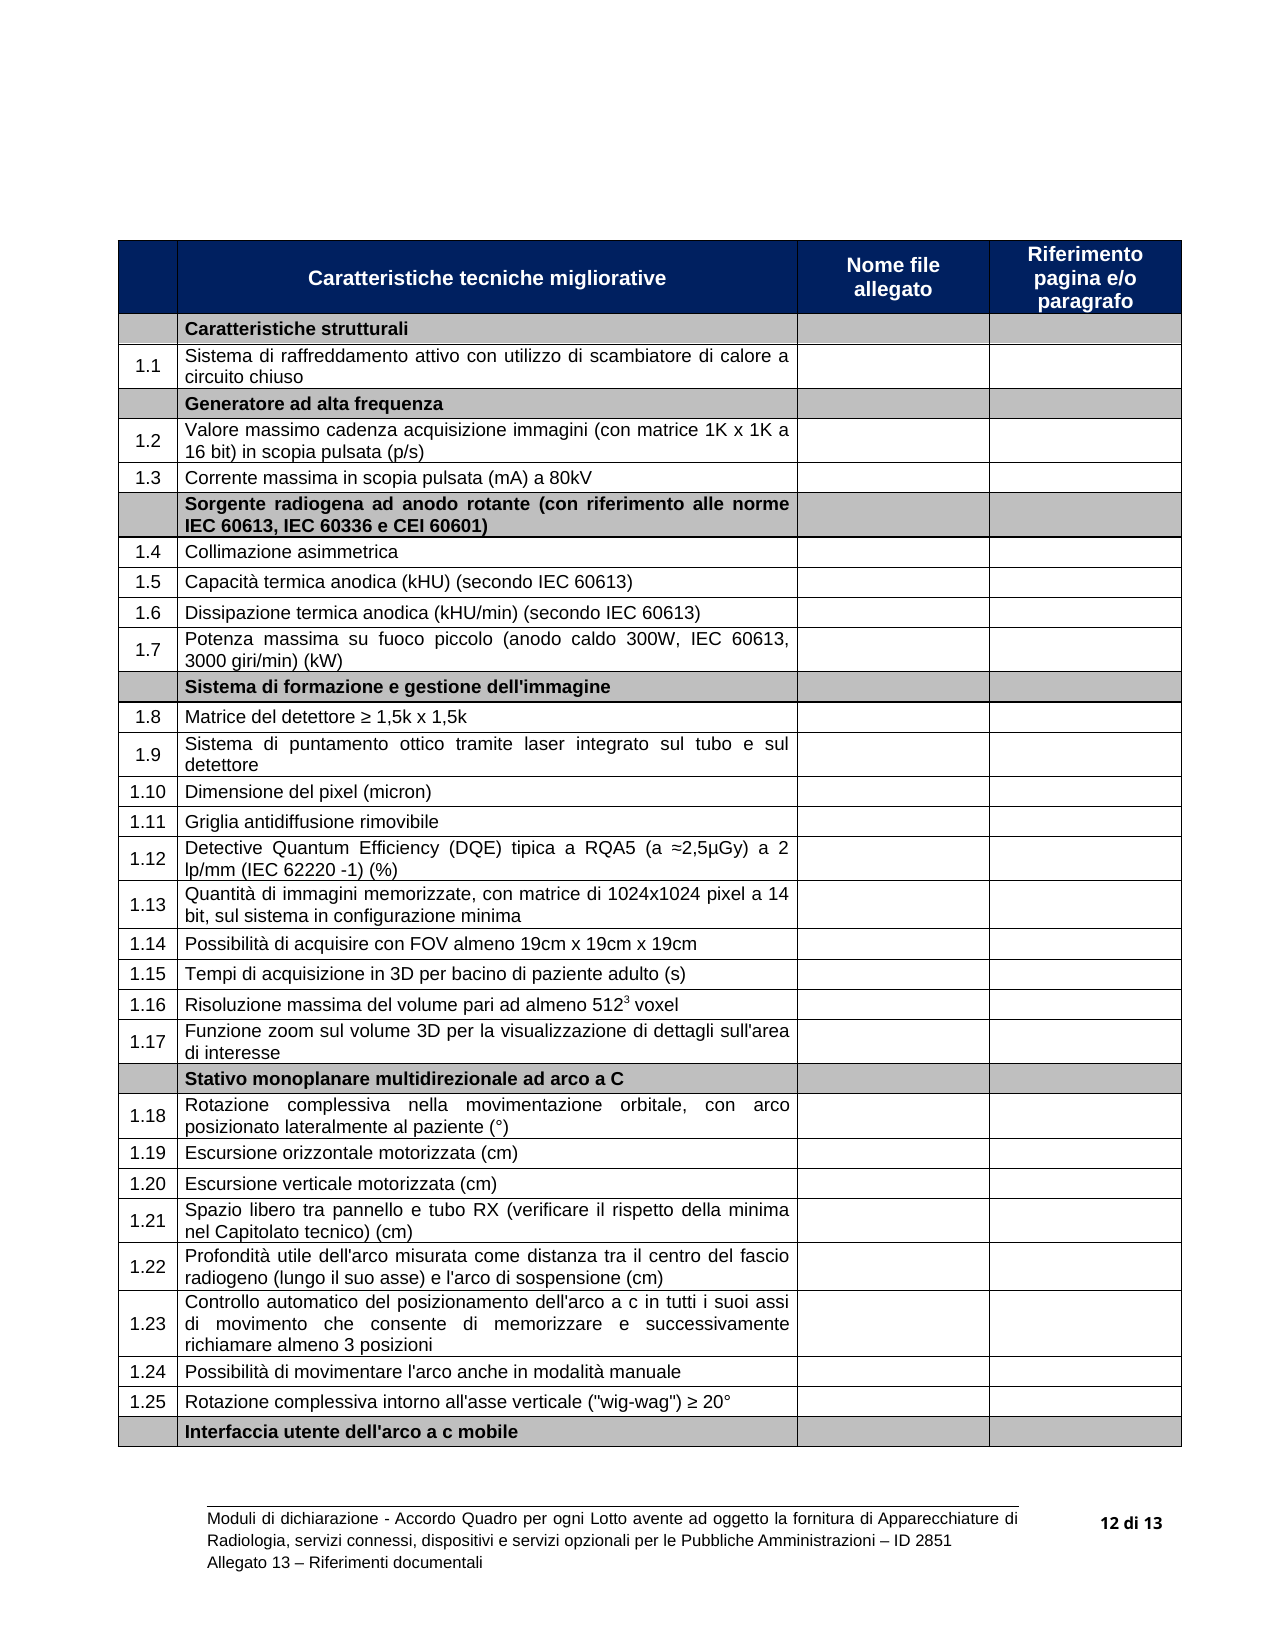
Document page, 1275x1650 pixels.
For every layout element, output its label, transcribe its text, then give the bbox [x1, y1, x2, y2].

table_cell 1.22 [119, 1243, 177, 1290]
table_cell [798, 1417, 989, 1446]
table_cell 1.14 [119, 929, 177, 958]
table_cell [798, 345, 989, 388]
table_cell 1.4 [119, 538, 177, 567]
table_cell Spazio libero tra pannello e tubo RX (verificare il rispetto della minima nel Capitolato tecnico) (cm) [178, 1199, 797, 1242]
table_cell [990, 1291, 1181, 1356]
table_cell [990, 1387, 1181, 1416]
table_cell 1.11 [119, 807, 177, 836]
table_cell Collimazione asimmetrica [178, 538, 797, 567]
table_cell Risoluzione massima del volume pari ad almeno 5123 voxel [178, 990, 797, 1019]
table_cell [798, 1169, 989, 1198]
table_cell [990, 1139, 1181, 1168]
table_cell [798, 929, 989, 958]
table_header Riferimento pagina e/o paragrafo [990, 241, 1181, 313]
table_cell 1.21 [119, 1199, 177, 1242]
table_cell [990, 807, 1181, 836]
table_cell [990, 672, 1181, 701]
table_cell Controllo automatico del posizionamento dell'arco a c in tutti i suoi assi di movimento che consente di memorizzare e successivamente richiamare almeno 3 posizioni [178, 1291, 797, 1356]
table_cell [990, 1094, 1181, 1137]
table_cell [119, 1417, 177, 1446]
table_cell 1.5 [119, 568, 177, 597]
table_cell [990, 345, 1181, 388]
table_cell Caratteristiche strutturali [178, 314, 797, 343]
table_cell [798, 1199, 989, 1242]
table_cell Dissipazione termica anodica (kHU/min) (secondo IEC 60613) [178, 598, 797, 627]
table_cell [990, 463, 1181, 492]
table_cell Potenza massima su fuoco piccolo (anodo caldo 300W, IEC 60613, 3000 giri/min) (kW) [178, 628, 797, 671]
table_cell 1.9 [119, 733, 177, 776]
table_cell [990, 538, 1181, 567]
table_cell 1.23 [119, 1291, 177, 1356]
table_cell [798, 1139, 989, 1168]
table_cell 1.7 [119, 628, 177, 671]
table_cell [990, 419, 1181, 462]
table_cell [119, 389, 177, 418]
table_cell [798, 568, 989, 597]
table_cell Rotazione complessiva intorno all'asse verticale ("wig-wag") ≥ 20° [178, 1387, 797, 1416]
table_cell 1.18 [119, 1094, 177, 1137]
table_cell [798, 1064, 989, 1093]
table_cell [990, 314, 1181, 343]
table_cell [798, 1357, 989, 1386]
table_cell [798, 990, 989, 1019]
table_cell [798, 777, 989, 806]
table_cell 1.19 [119, 1139, 177, 1168]
table_cell 1.3 [119, 463, 177, 492]
table_cell [990, 568, 1181, 597]
table_cell [798, 493, 989, 536]
table_cell 1.13 [119, 881, 177, 928]
table_cell [990, 1417, 1181, 1446]
table_cell [798, 463, 989, 492]
table_cell [990, 598, 1181, 627]
table_cell Funzione zoom sul volume 3D per la visualizzazione di dettagli sull'area di interesse [178, 1020, 797, 1063]
table_cell [990, 628, 1181, 671]
table_cell [990, 960, 1181, 989]
table_cell Profondità utile dell'arco misurata come distanza tra il centro del fascio radiogeno (lungo il suo asse) e l'arco di sospensione (cm) [178, 1243, 797, 1290]
table_header [119, 241, 177, 313]
table_cell [990, 1357, 1181, 1386]
table_cell Capacità termica anodica (kHU) (secondo IEC 60613) [178, 568, 797, 597]
table_cell [798, 1243, 989, 1290]
table_cell [990, 777, 1181, 806]
table_cell [990, 1243, 1181, 1290]
table_cell Interfaccia utente dell'arco a c mobile [178, 1417, 797, 1446]
table_cell [798, 628, 989, 671]
table_cell [798, 960, 989, 989]
table_cell [798, 672, 989, 701]
table_cell [990, 929, 1181, 958]
table_cell 1.1 [119, 345, 177, 388]
table_cell 1.8 [119, 703, 177, 732]
table_cell Sistema di raffreddamento attivo con utilizzo di scambiatore di calore a circuito chiuso [178, 345, 797, 388]
table_cell [798, 598, 989, 627]
table_cell 1.6 [119, 598, 177, 627]
table_cell Stativo monoplanare multidirezionale ad arco a C [178, 1064, 797, 1093]
table_cell Tempi di acquisizione in 3D per bacino di paziente adulto (s) [178, 960, 797, 989]
table_cell Escursione orizzontale motorizzata (cm) [178, 1139, 797, 1168]
table_cell [798, 1291, 989, 1356]
table_cell 1.20 [119, 1169, 177, 1198]
table_cell [990, 1020, 1181, 1063]
table_cell 1.10 [119, 777, 177, 806]
table_cell 1.12 [119, 837, 177, 880]
table_cell Matrice del detettore ≥ 1,5k x 1,5k [178, 703, 797, 732]
table_cell 1.25 [119, 1387, 177, 1416]
table_cell [798, 419, 989, 462]
table_cell [990, 837, 1181, 880]
table_cell 1.17 [119, 1020, 177, 1063]
table_cell Sorgente radiogena ad anodo rotante (con riferimento alle norme IEC 60613, IEC 60336 e CEI 60601) [178, 493, 797, 536]
table_cell [990, 1064, 1181, 1093]
table_cell Griglia antidiffusione rimovibile [178, 807, 797, 836]
table_cell [798, 881, 989, 928]
table_cell Corrente massima in scopia pulsata (mA) a 80kV [178, 463, 797, 492]
table_header Nome file allegato [798, 241, 989, 313]
table_cell Sistema di puntamento ottico tramite laser integrato sul tubo e sul detettore [178, 733, 797, 776]
table_cell [990, 990, 1181, 1019]
table_cell Possibilità di acquisire con FOV almeno 19cm x 19cm x 19cm [178, 929, 797, 958]
table_cell [119, 493, 177, 536]
table_cell [798, 1387, 989, 1416]
table_cell 1.16 [119, 990, 177, 1019]
table_cell [798, 733, 989, 776]
table_cell 1.2 [119, 419, 177, 462]
table_cell [990, 1199, 1181, 1242]
table_cell [798, 538, 989, 567]
table_cell Valore massimo cadenza acquisizione immagini (con matrice 1K x 1K a 16 bit) in scopia pulsata (p/s) [178, 419, 797, 462]
table_cell [990, 493, 1181, 536]
table_cell 1.24 [119, 1357, 177, 1386]
table_cell [119, 1064, 177, 1093]
table_cell Possibilità di movimentare l'arco anche in modalità manuale [178, 1357, 797, 1386]
table_header Caratteristiche tecniche migliorative [178, 241, 797, 313]
table_cell Quantità di immagini memorizzate, con matrice di 1024x1024 pixel a 14 bit, sul sistema in configurazione minima [178, 881, 797, 928]
table_cell [798, 703, 989, 732]
table_cell [798, 389, 989, 418]
table_cell Detective Quantum Efficiency (DQE) tipica a RQA5 (a ≈2,5µGy) a 2 lp/mm (IEC 62220 -1) (%) [178, 837, 797, 880]
table_cell [119, 314, 177, 343]
table_cell Generatore ad alta frequenza [178, 389, 797, 418]
table_cell Sistema di formazione e gestione dell'immagine [178, 672, 797, 701]
table_cell [990, 703, 1181, 732]
table_cell [990, 1169, 1181, 1198]
table_cell [798, 807, 989, 836]
table_cell [990, 733, 1181, 776]
table_cell [990, 389, 1181, 418]
table_cell Dimensione del pixel (micron) [178, 777, 797, 806]
table_cell 1.15 [119, 960, 177, 989]
table_cell Rotazione complessiva nella movimentazione orbitale, con arco posizionato lateralmente al paziente (°) [178, 1094, 797, 1137]
table_cell Escursione verticale motorizzata (cm) [178, 1169, 797, 1198]
table_cell [798, 837, 989, 880]
table_cell [798, 1020, 989, 1063]
table_cell [798, 314, 989, 343]
table_cell [990, 881, 1181, 928]
table_cell [798, 1094, 989, 1137]
table_cell [119, 672, 177, 701]
